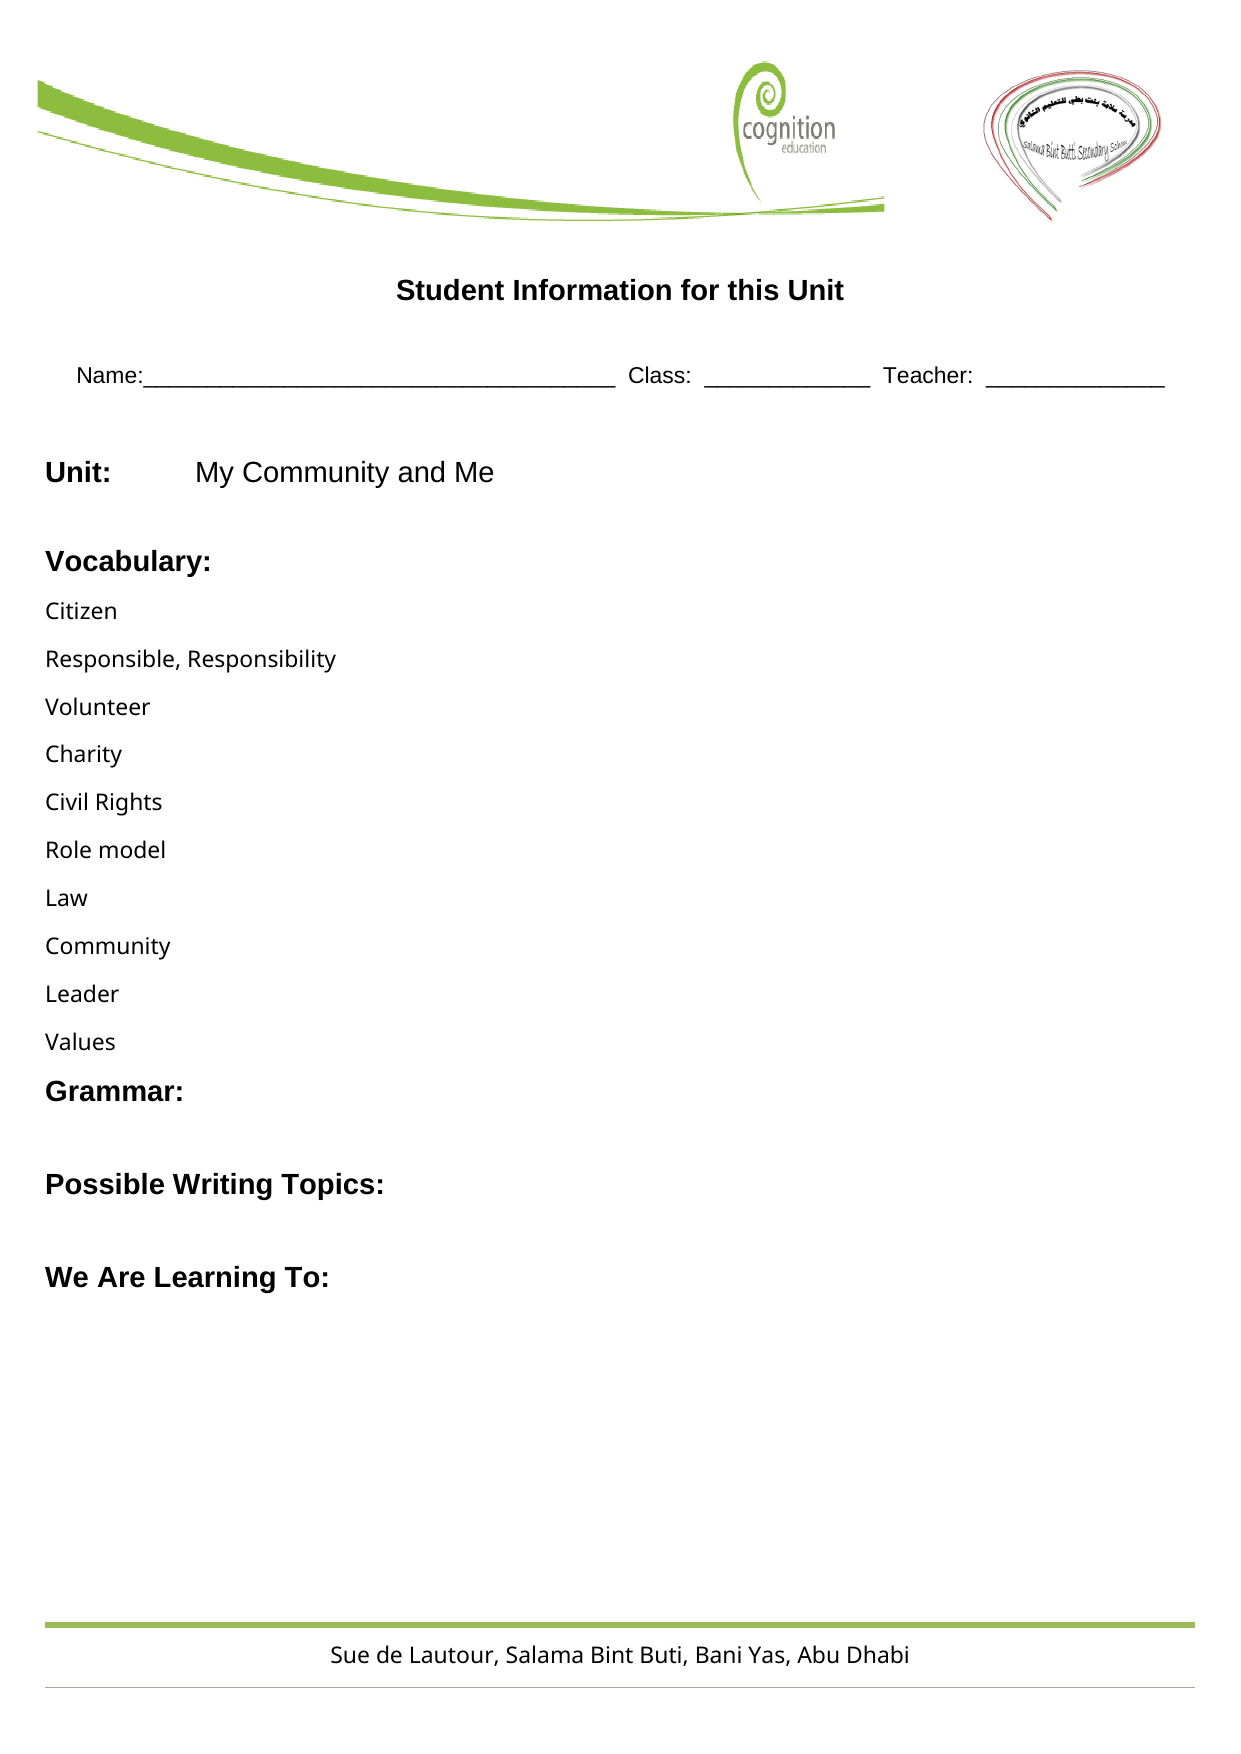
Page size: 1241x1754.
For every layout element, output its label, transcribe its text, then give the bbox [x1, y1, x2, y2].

text Charity [45, 738, 1195, 770]
text Community [45, 930, 1195, 961]
text Volunteer [45, 691, 1195, 722]
text Civil Rights [45, 786, 1195, 818]
text Vocabulary: [45, 544, 1195, 578]
text Values [45, 1026, 1195, 1057]
text We Are Learning To: [45, 1260, 1195, 1294]
text Name:_____________________________________ Class: _____________ Teacher: ______________ [45, 362, 1195, 388]
text Responsible, Responsibility [45, 643, 1195, 674]
subtitle Unit: My Community and Me [45, 455, 1195, 489]
subtitle Student Information for this Unit [45, 273, 1195, 307]
picture [37, 37, 885, 227]
text Grammar: [45, 1074, 1195, 1107]
text Law [45, 882, 1195, 913]
text Citizen [45, 595, 1195, 626]
text Leader [45, 978, 1195, 1009]
text Role model [45, 834, 1195, 866]
picture [953, 58, 1196, 240]
text Possible Writing Topics: [45, 1167, 1195, 1201]
